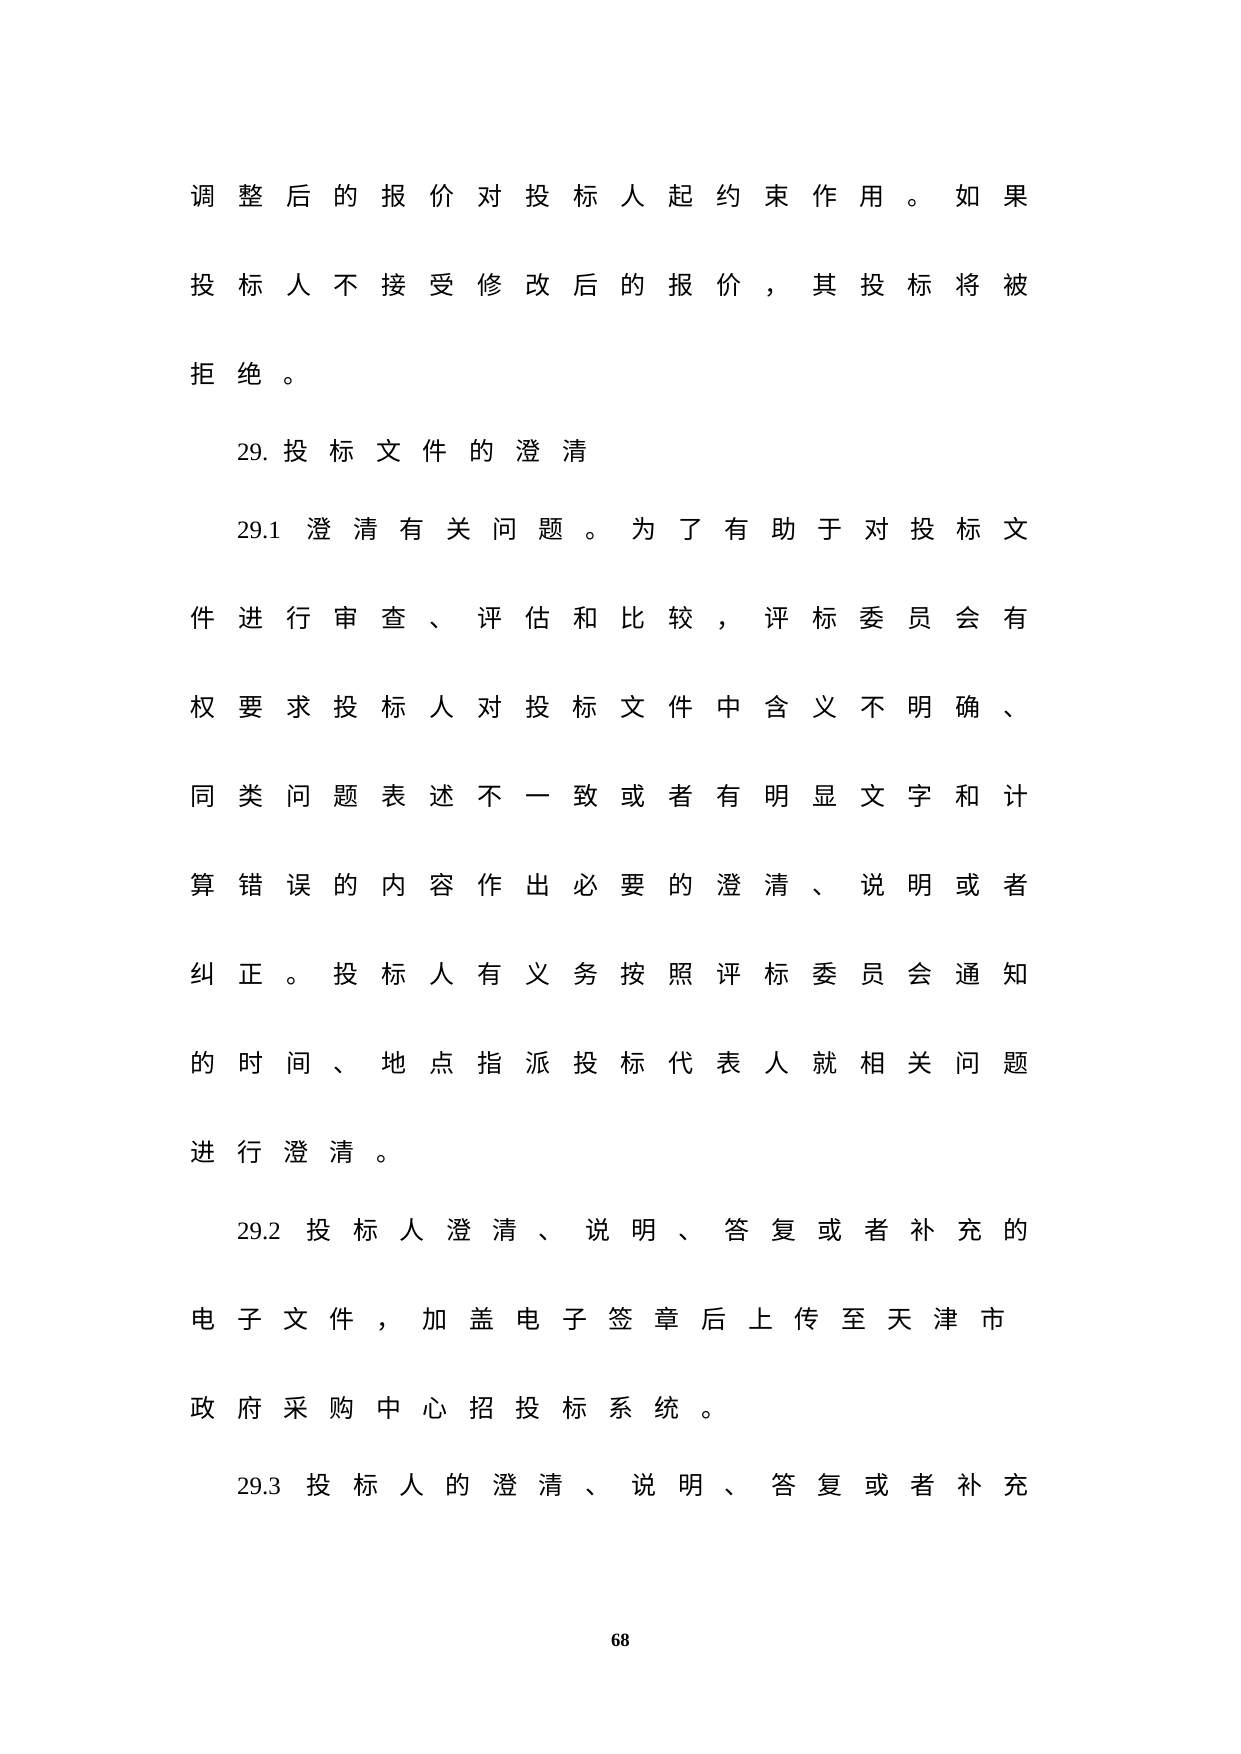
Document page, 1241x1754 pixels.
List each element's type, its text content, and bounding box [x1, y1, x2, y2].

text 29.2 投标人澄清、说明、答复或者补充的电子文件，加盖电子签章后上传至天津市政府采购中心招投标系统。 [190, 1198, 1050, 1436]
text 29.1 澄清有关问题。为了有助于对投标文件进行审查、评估和比较，评标委员会有权要求投标人对投标文件中含义不明确、同类问题表述不一致或者有明显文字和计算错误的内容作出必要的澄清、说明或者纠正。投标人有义务按照评标委员会通知的时间、地点指派投标代表人就相关问题进行澄清。 [190, 498, 1050, 1180]
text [190, 164, 1050, 402]
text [190, 1454, 1050, 1513]
text 29. 投标文件的澄清 [190, 420, 1050, 479]
